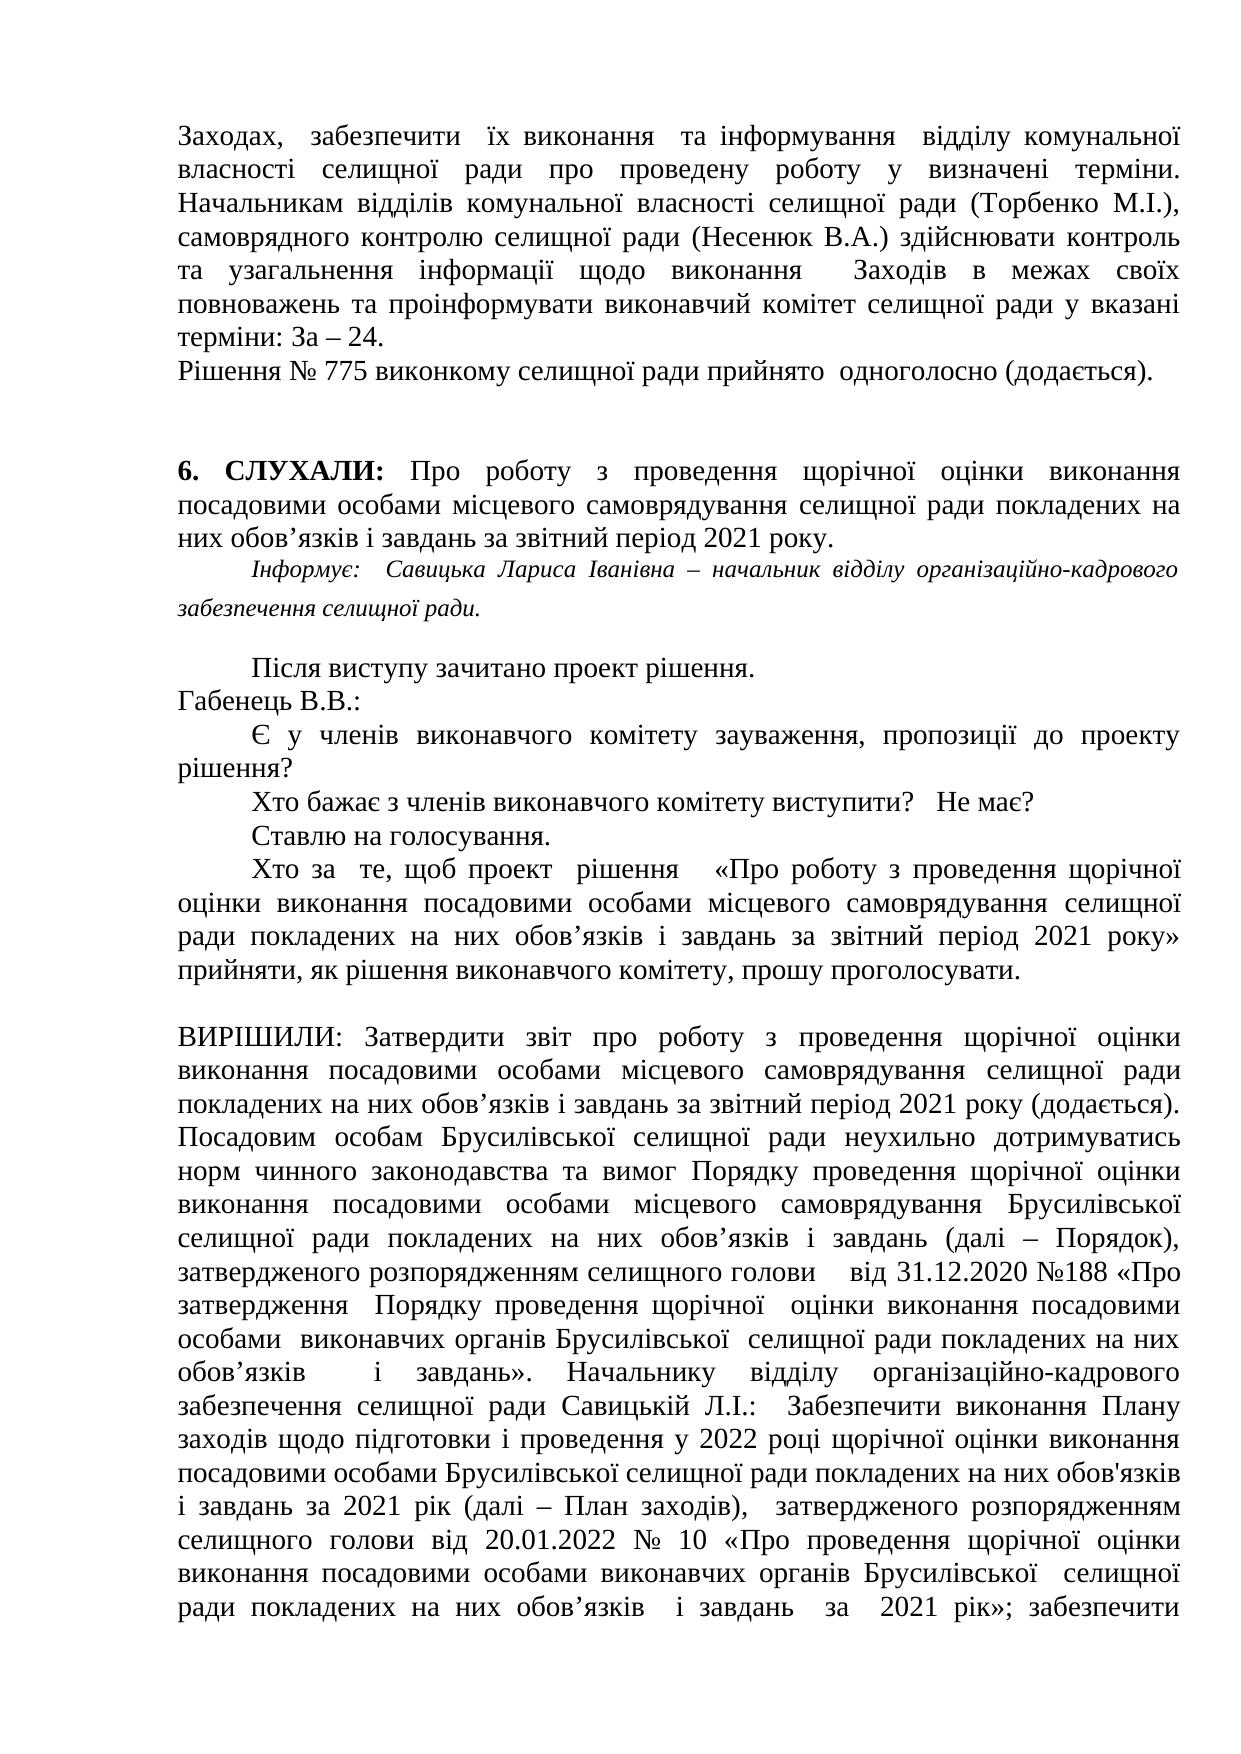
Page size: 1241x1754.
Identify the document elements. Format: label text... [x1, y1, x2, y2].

text Рішення № 775 виконкому селищної ради прийнято одноголосно (додається). [177, 353, 1181, 386]
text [177, 1019, 1181, 1623]
text Є у членів виконавчого комітету зауваження, пропозиції до проекту рішення? [177, 717, 1181, 784]
text Хто бажає з членів виконавчого комітету виступити? Не має? [177, 784, 1181, 818]
text 6. СЛУХАЛИ: Про роботу з проведення щорічної оцінки виконання посадовими особами місцевого самоврядування селищної ради покладених на них обов’язків і завдань за звітний період 2021 року. [177, 453, 1181, 554]
text Ставлю на голосування. [177, 818, 1181, 851]
text Після виступу зачитано проект рішення. [177, 650, 1181, 683]
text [177, 118, 1181, 353]
text Хто за те, щоб проект рішення «Про роботу з проведення щорічної оцінки виконання посадовими особами місцевого самоврядування селищної ради покладених на них обов’язків і завдань за звітний період 2021 року» прийняти, як рішення виконавчого комітету, прошу проголосувати. [177, 851, 1181, 985]
text Габенець В.В.: [177, 683, 1181, 717]
list Інформує: Савицька Лариса Іванівна – начальник відділу організаційно-кадрового забезпечення селищної ради. [177, 554, 1181, 624]
